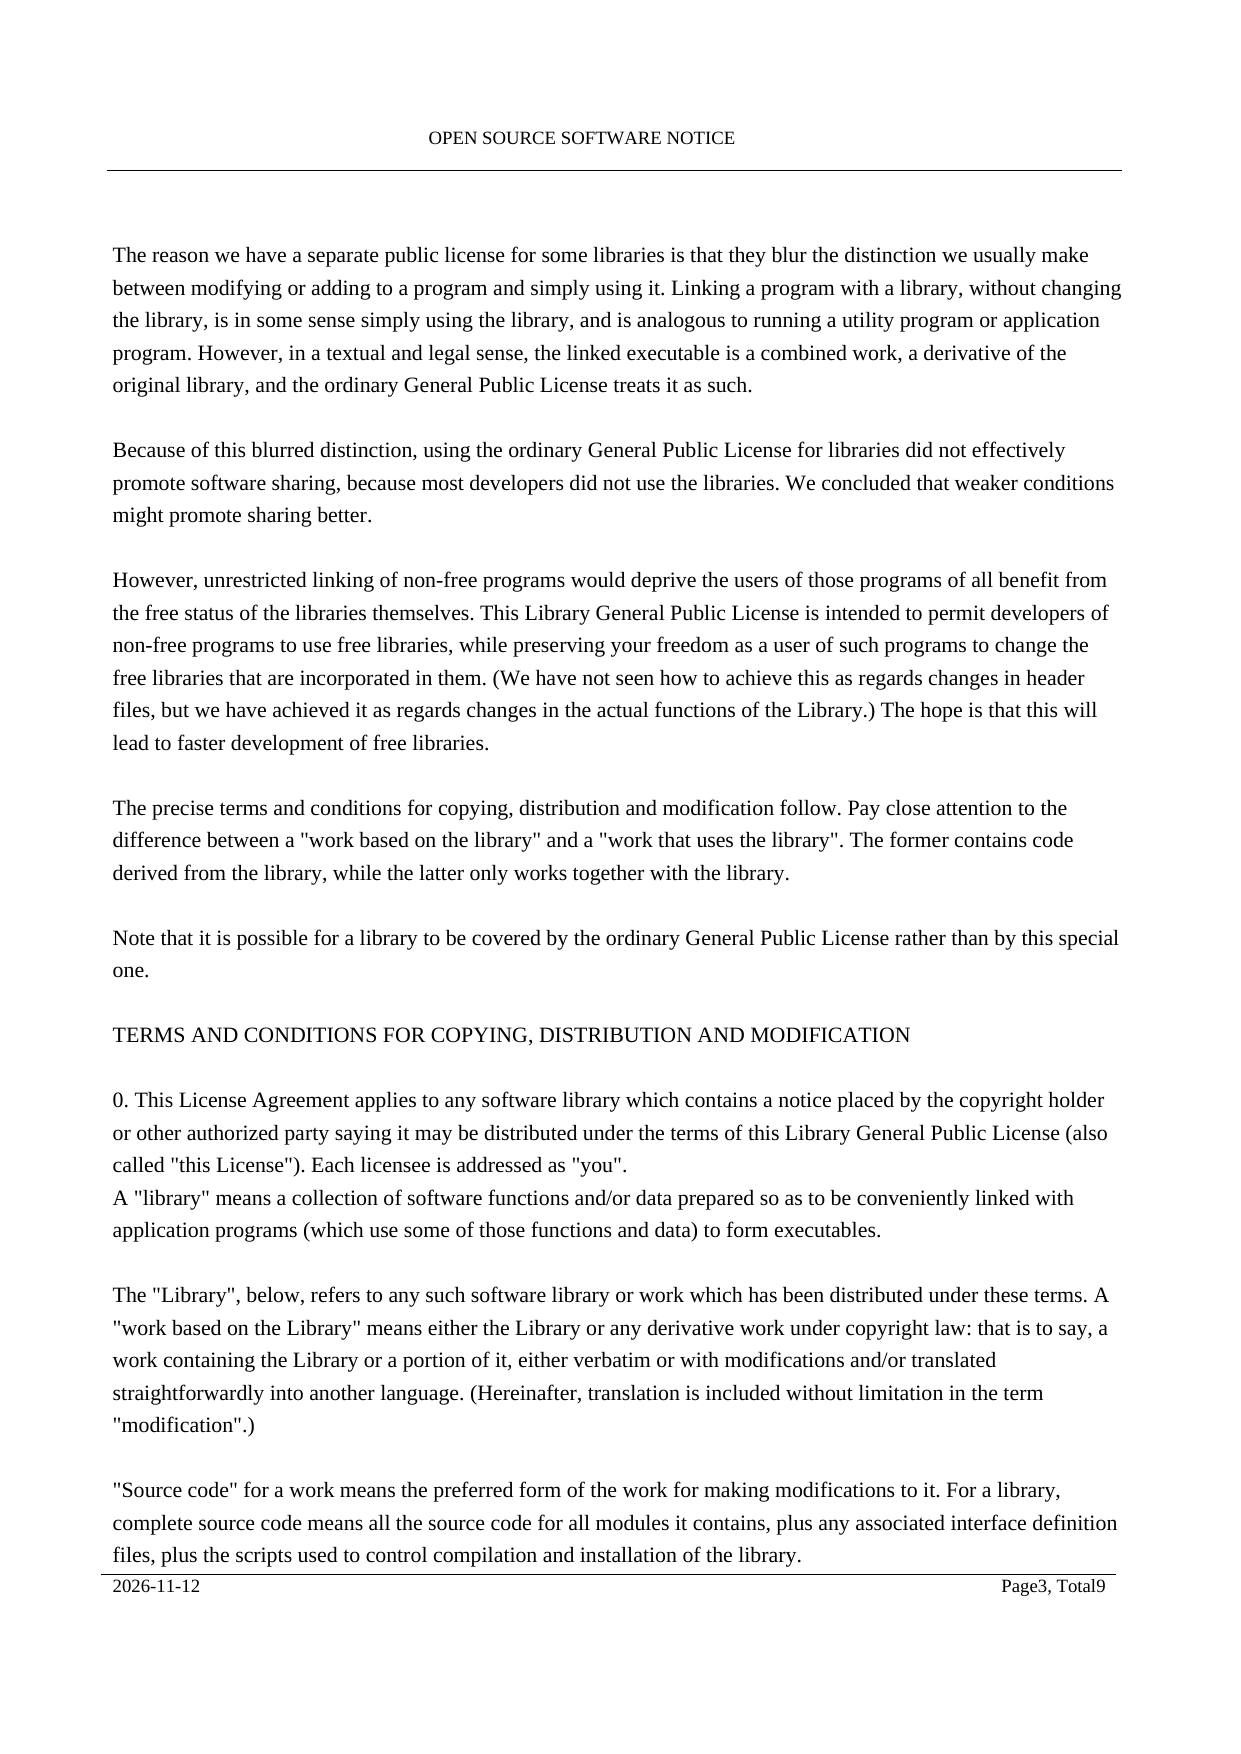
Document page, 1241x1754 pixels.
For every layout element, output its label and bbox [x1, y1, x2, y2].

text [112, 206, 1128, 1571]
